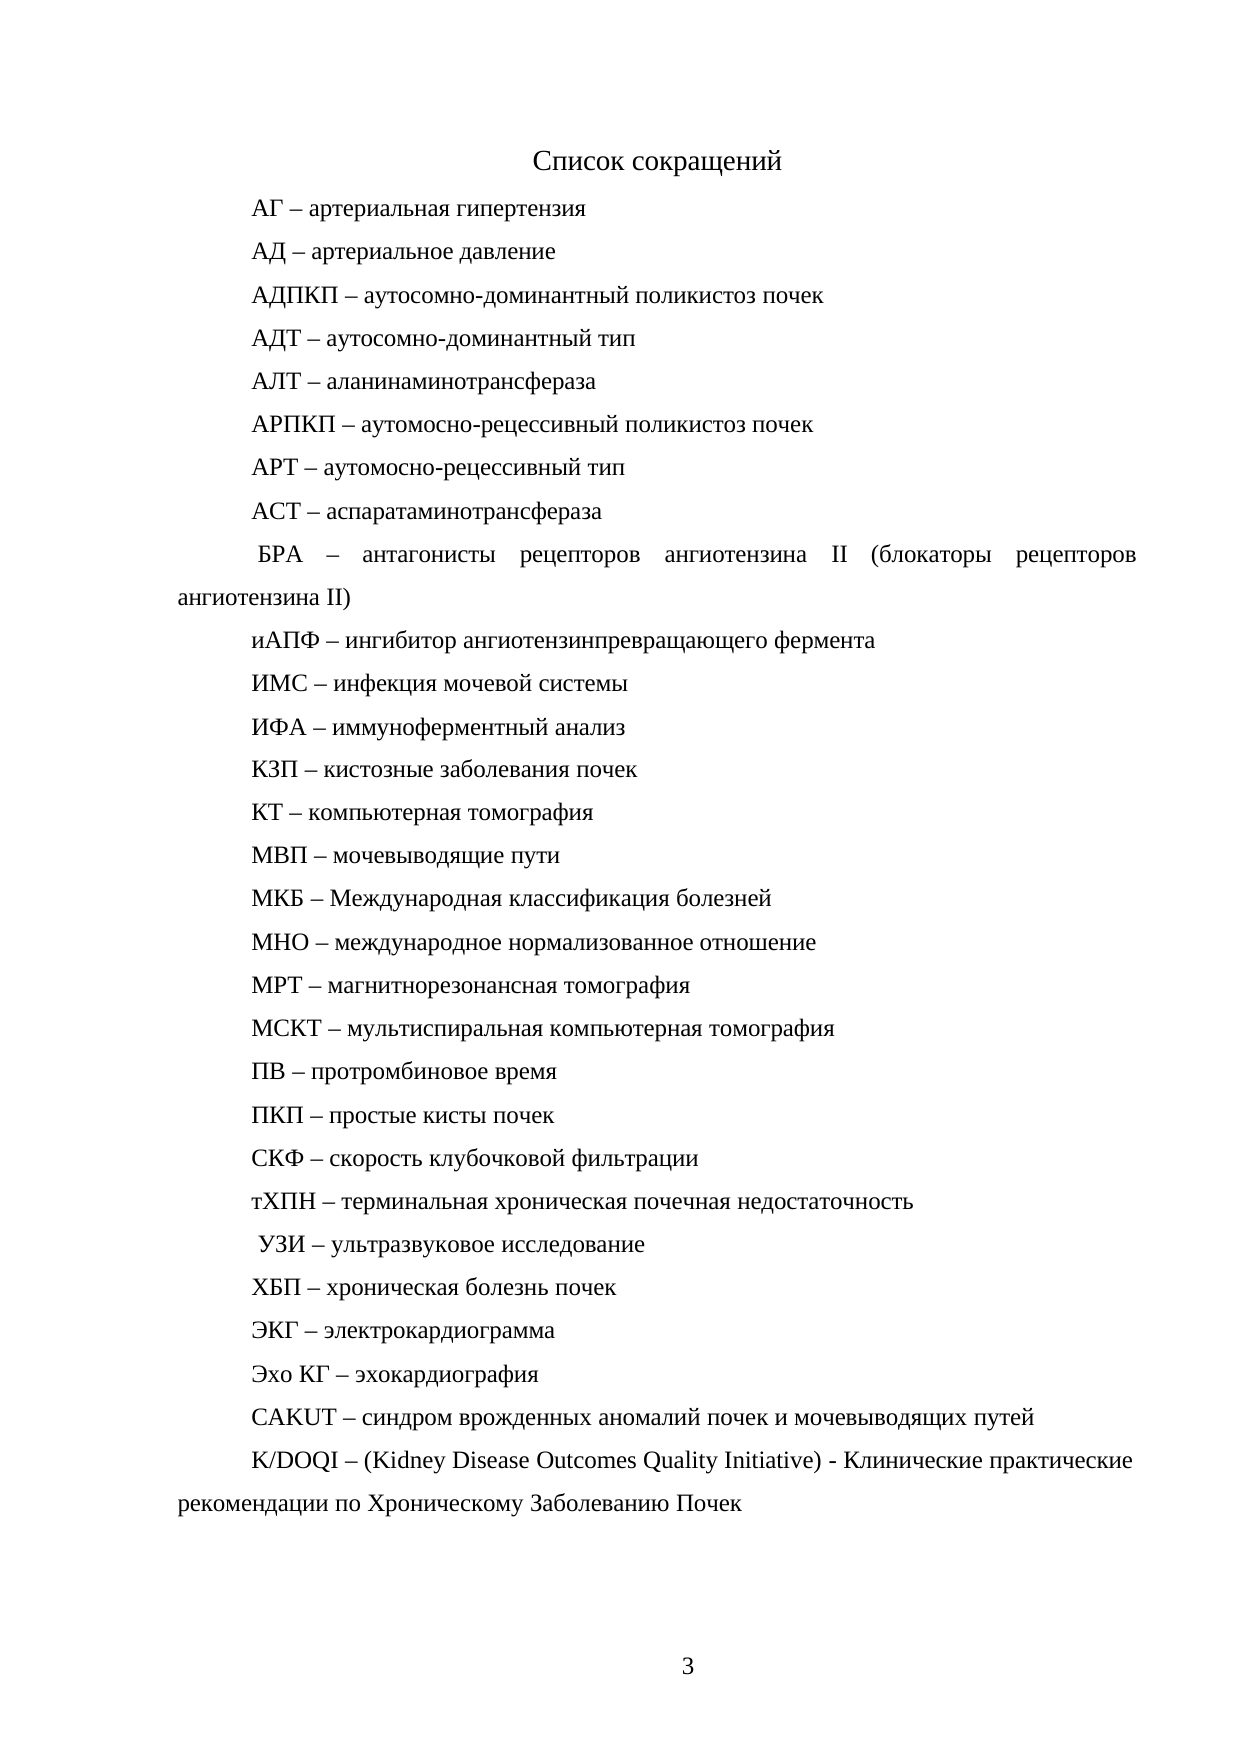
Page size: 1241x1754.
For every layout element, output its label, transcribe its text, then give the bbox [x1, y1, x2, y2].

text СКФ – скорость клубочковой фильтрации [251, 1143, 1148, 1172]
text ХБП – хроническая болезнь почек ЭКГ – электрокардиограмма [251, 1272, 619, 1344]
text ПКП – простые кисты почек [251, 1100, 1148, 1128]
subtitle Список сокращений [186, 143, 1129, 176]
text иАПФ – ингибитор ангиотензинпревращающего фермента ИМС – инфекция мочевой системы [251, 625, 930, 697]
text МКБ – Международная классификация болезней МНО – международное нормализованное отношение МРТ – магнитнорезонансная томография [251, 883, 827, 998]
text CAKUT – синдром врожденных аномалий почек и мочевыводящих путей [251, 1402, 1148, 1431]
text МСКТ – мультиспиральная компьютерная томография ПВ – протромбиновое время [251, 1013, 858, 1085]
text ИФА – иммуноферментный анализ КЗП – кистозные заболевания почек КТ – компьютерная томография МВП – мочевыводящие пути [251, 712, 648, 869]
text K/DOQI – (Kidney Disease Outcomes Quality Initiative) - Клинические практические рекомендации по Хроническому Заболеванию Почек [177, 1445, 1137, 1517]
text АЛТ – аланинаминотрансфераза [251, 366, 1148, 395]
text тХПН – терминальная хроническая почечная недостаточность УЗИ – ультразвуковое исследование [251, 1186, 930, 1258]
text АГ – артериальная гипертензия АД – артериальное давление [251, 193, 619, 265]
text АРПКП – аутомосно-рецессивный поликистоз почек АРТ – аутомосно-рецессивный тип [251, 409, 858, 481]
text АСТ – аспаратаминотрансфераза [251, 496, 1148, 524]
text АДПКП – аутосомно-доминантный поликистоз почек АДТ – аутосомно-доминантный тип [251, 280, 858, 351]
text Эхо КГ – эхокардиография [251, 1359, 1148, 1388]
text БРА – антагонисты рецепторов ангиотензина II (блокаторы рецепторов ангиотензина II) [177, 539, 1137, 611]
